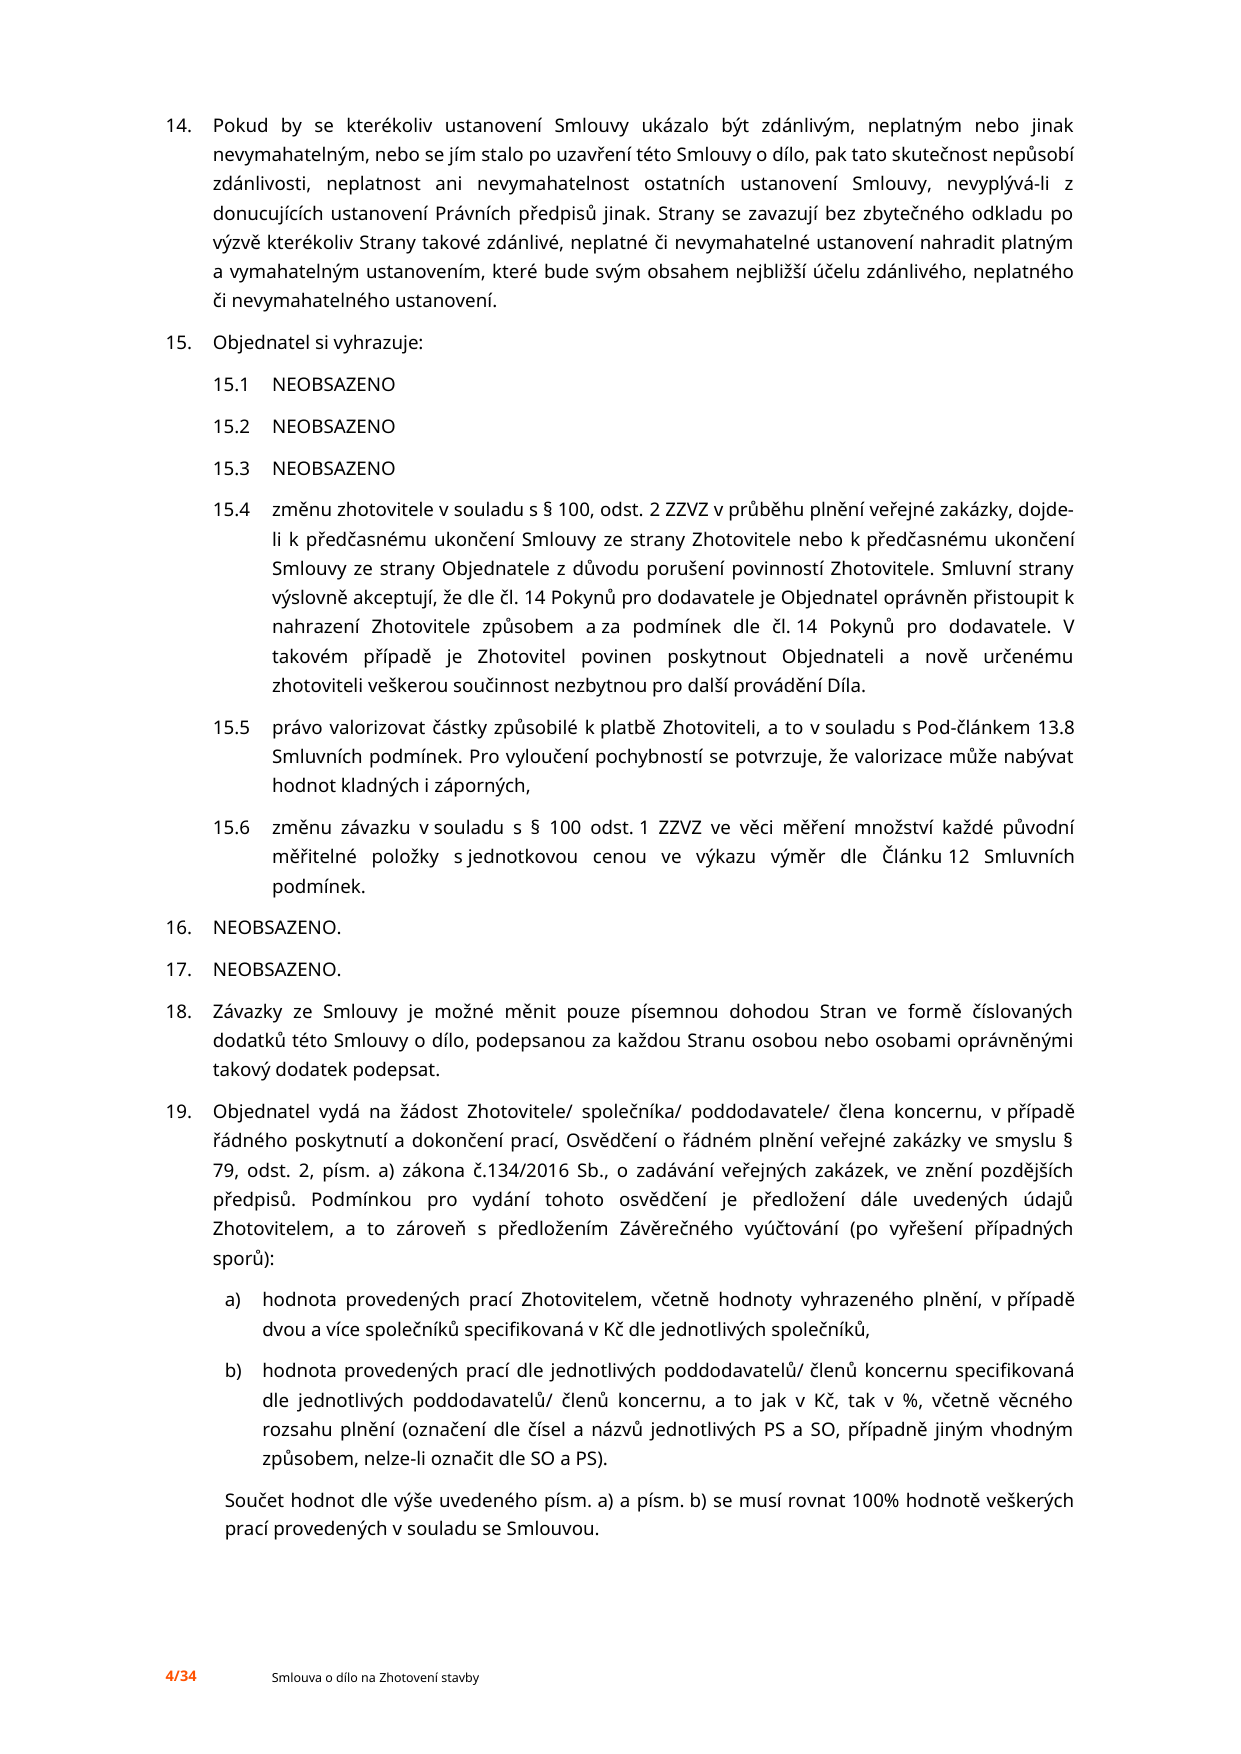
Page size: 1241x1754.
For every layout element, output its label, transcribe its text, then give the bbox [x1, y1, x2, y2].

text hodnota provedených prací Zhotovitelem, včetně hodnoty vyhrazeného plnění, v případě dvou a více společníků specifikovaná v Kč dle jednotlivých společníků, [224, 1287, 1075, 1341]
list NEOBSAZENO. [165, 956, 1075, 982]
text změnu závazku v souladu s § 100 odst. 1 ZZVZ ve věci měření množství každé původní měřitelné položky s jednotkovou cenou ve výkazu výměr dle Článku 12 Smluvních podmínek. [213, 814, 1075, 898]
text Objednatel vydá na žádost Zhotovitele/ společníka/ poddodavatele/ člena koncernu, v případě řádného poskytnutí a dokončení prací, Osvědčení o řádném plnění veřejné zakázky ve smyslu § 79, odst. 2, písm. a) zákona č.134/2016 Sb., o zadávání veřejných zakázek, ve znění pozdějších předpisů. Podmínkou pro vydání tohoto osvědčení je předložení dále uvedených údajů Zhotovitelem, a to zároveň s předložením Závěrečného vyúčtování (po vyřešení případných sporů): [165, 1098, 1075, 1270]
text Součet hodnot dle výše uvedeného písm. a) a písm. b) se musí rovnat 100% hodnotě veškerých prací provedených v souladu se Smlouvou. [224, 1487, 1075, 1541]
text NEOBSAZENO [213, 455, 1075, 480]
text hodnota provedených prací dle jednotlivých poddodavatelů/ členů koncernu specifikovaná dle jednotlivých poddodavatelů/ členů koncernu, a to jak v Kč, tak v %, včetně věcného rozsahu plnění (označení dle čísel a názvů jednotlivých PS a SO, případně jiným vhodným způsobem, nelze-li označit dle SO a PS). [224, 1358, 1075, 1471]
text Objednatel si vyhrazuje: [165, 329, 1075, 355]
text změnu zhotovitele v souladu s § 100, odst. 2 ZZVZ v průběhu plnění veřejné zakázky, dojde-li k předčasnému ukončení Smlouvy ze strany Zhotovitele nebo k předčasnému ukončení Smlouvy ze strany Objednatele z důvodu porušení povinností Zhotovitele. Smluvní strany výslovně akceptují, že dle čl. 14 Pokynů pro dodavatele je Objednatel oprávněn přistoupit k nahrazení Zhotovitele způsobem a za podmínek dle čl. 14 Pokynů pro dodavatele. V takovém případě je Zhotovitel povinen poskytnout Objednateli a nově určenému zhotoviteli veškerou součinnost nezbytnou pro další provádění Díla. [213, 497, 1075, 698]
text NEOBSAZENO [213, 371, 1075, 397]
text Závazky ze Smlouvy je možné měnit pouze písemnou dohodou Stran ve formě číslovaných dodatků této Smlouvy o dílo, podepsanou za každou Stranu osobou nebo osobami oprávněnými takový dodatek podepsat. [165, 998, 1075, 1082]
text právo valorizovat částky způsobilé k platbě Zhotoviteli, a to v souladu s Pod-článkem 13.8 Smluvních podmínek. Pro vyloučení pochybností se potvrzuje, že valorizace může nabývat hodnot kladných i záporných, [213, 714, 1075, 798]
list NEOBSAZENO. [165, 915, 1075, 940]
text Pokud by se kterékoliv ustanovení Smlouvy ukázalo být zdánlivým, neplatným nebo jinak nevymahatelným, nebo se jím stalo po uzavření této Smlouvy o dílo, pak tato skutečnost nepůsobí zdánlivosti, neplatnost ani nevymahatelnost ostatních ustanovení Smlouvy, nevyplývá-li z donucujících ustanovení Právních předpisů jinak. Strany se zavazují bez zbytečného odkladu po výzvě kterékoliv Strany takové zdánlivé, neplatné či nevymahatelné ustanovení nahradit platným a vymahatelným ustanovením, které bude svým obsahem nejbližší účelu zdánlivého, neplatného či nevymahatelného ustanovení. [165, 112, 1075, 313]
text NEOBSAZENO [213, 413, 1075, 439]
